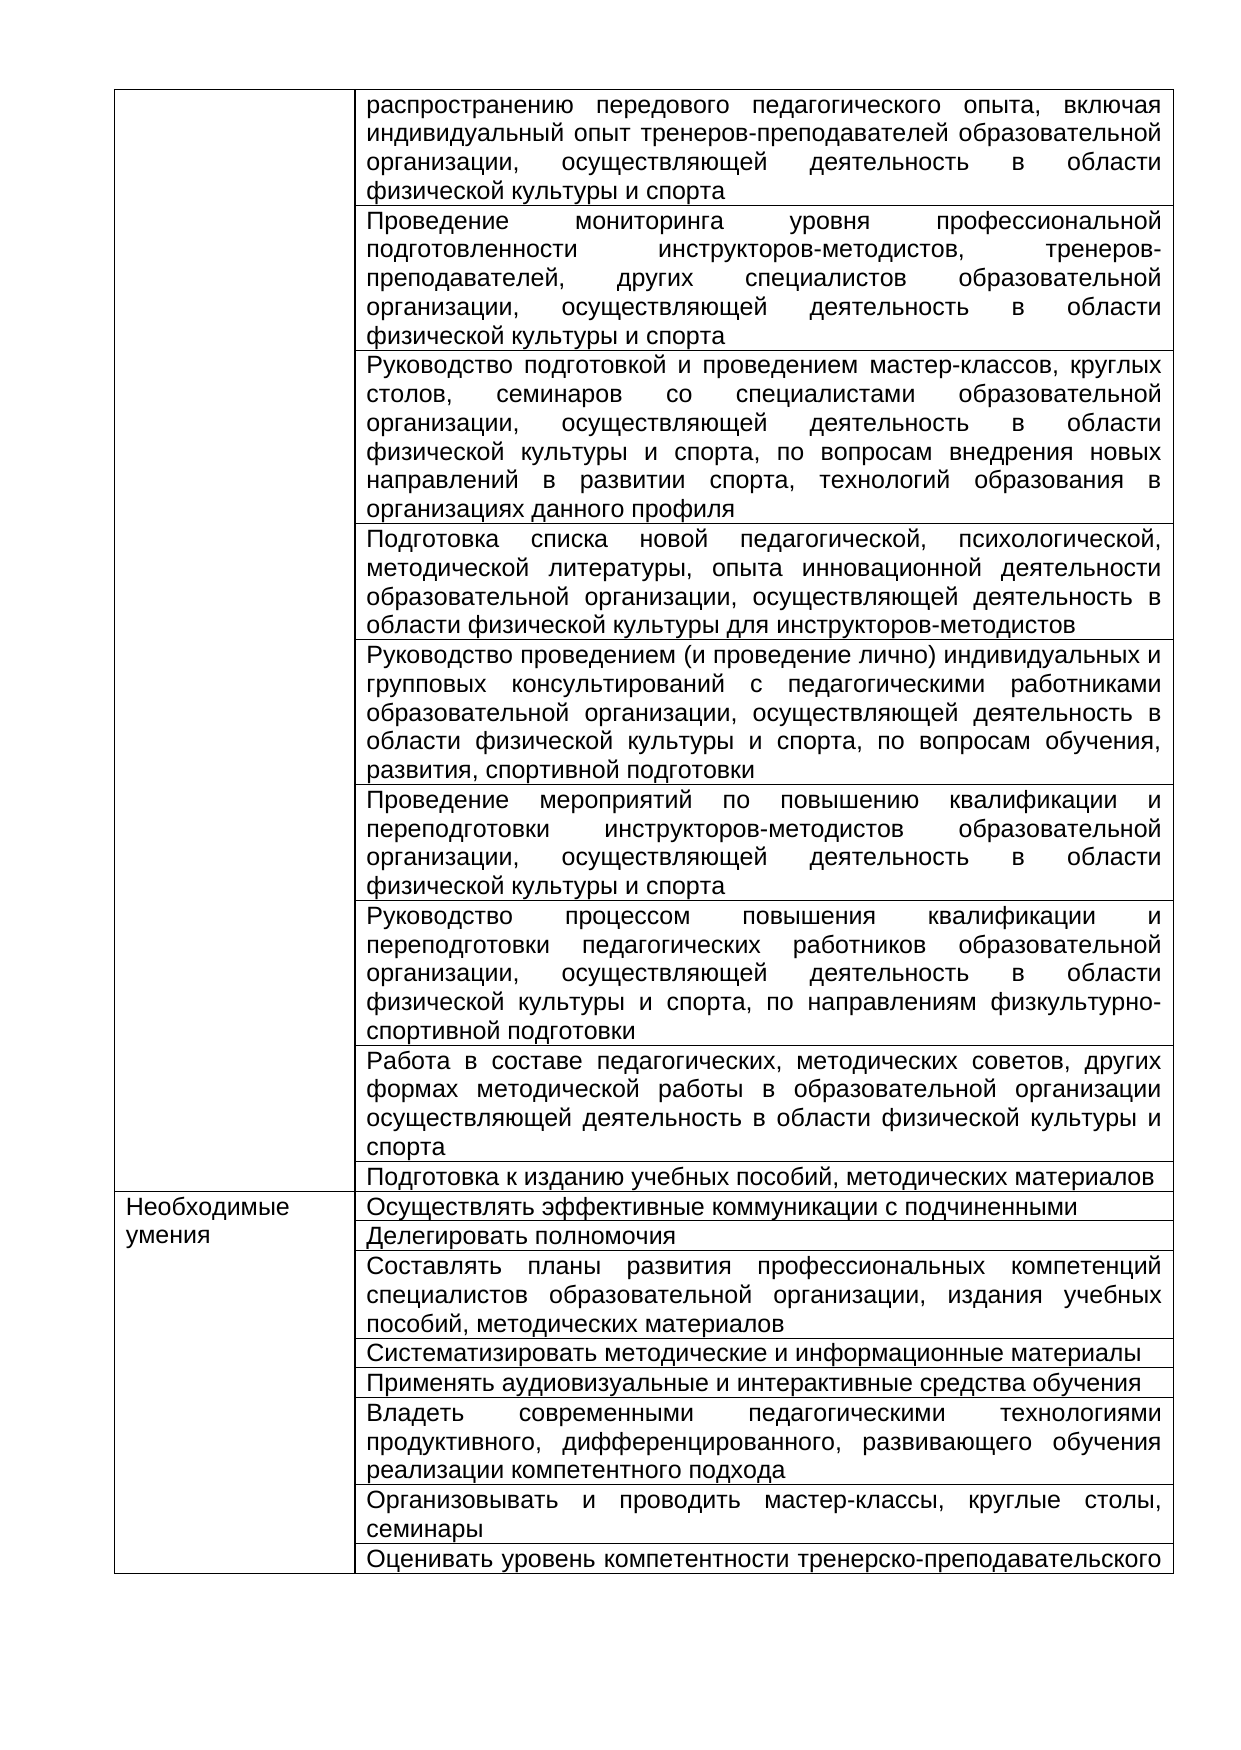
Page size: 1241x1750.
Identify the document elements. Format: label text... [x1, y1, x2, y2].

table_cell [356, 90, 1173, 205]
table_cell Необходимые умения [115, 1192, 354, 1573]
table_cell Подготовка к изданию учебных пособий, методических материалов [356, 1162, 1173, 1191]
table_cell Руководство проведением (и проведение лично) индивидуальных и групповых консультирований с педагогическими работниками образовательной организации, осуществляющей деятельность в области физической культуры и спорта, по вопросам обучения, развития, спортивной подготовки [356, 640, 1173, 784]
table_cell Владеть современными педагогическими технологиями продуктивного, дифференцированного, развивающего обучения реализации компетентного подхода [356, 1398, 1173, 1484]
table_cell Работа в составе педагогических, методических советов, других формах методической работы в образовательной организации осуществляющей деятельность в области физической культуры и спорта [356, 1046, 1173, 1161]
table_cell Применять аудиовизуальные и интерактивные средства обучения [356, 1368, 1173, 1397]
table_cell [356, 1544, 1173, 1573]
table_cell Проведение мониторинга уровня профессиональной подготовленности инструкторов-методистов, тренеров-преподавателей, других специалистов образовательной организации, осуществляющей деятельность в области физической культуры и спорта [356, 206, 1173, 349]
table_cell Руководство процессом повышения квалификации и переподготовки педагогических работников образовательной организации, осуществляющей деятельность в области физической культуры и спорта, по направлениям физкультурно-спортивной подготовки [356, 901, 1173, 1045]
table_cell Руководство подготовкой и проведением мастер-классов, круглых столов, семинаров со специалистами образовательной организации, осуществляющей деятельность в области физической культуры и спорта, по вопросам внедрения новых направлений в развитии спорта, технологий образования в организациях данного профиля [356, 351, 1173, 523]
table_cell Подготовка списка новой педагогической, психологической, методической литературы, опыта инновационной деятельности образовательной организации, осуществляющей деятельность в области физической культуры для инструкторов-методистов [356, 524, 1173, 639]
table_cell Делегировать полномочия [356, 1221, 1173, 1250]
table_cell Организовывать и проводить мастер-классы, круглые столы, семинары [356, 1485, 1173, 1543]
table_cell Составлять планы развития профессиональных компетенций специалистов образовательной организации, издания учебных пособий, методических материалов [356, 1251, 1173, 1337]
table_cell Осуществлять эффективные коммуникации с подчиненными [356, 1192, 1173, 1220]
table_cell Проведение мероприятий по повышению квалификации и переподготовки инструкторов-методистов образовательной организации, осуществляющей деятельность в области физической культуры и спорта [356, 785, 1173, 900]
table_cell Систематизировать методические и информационные материалы [356, 1339, 1173, 1367]
